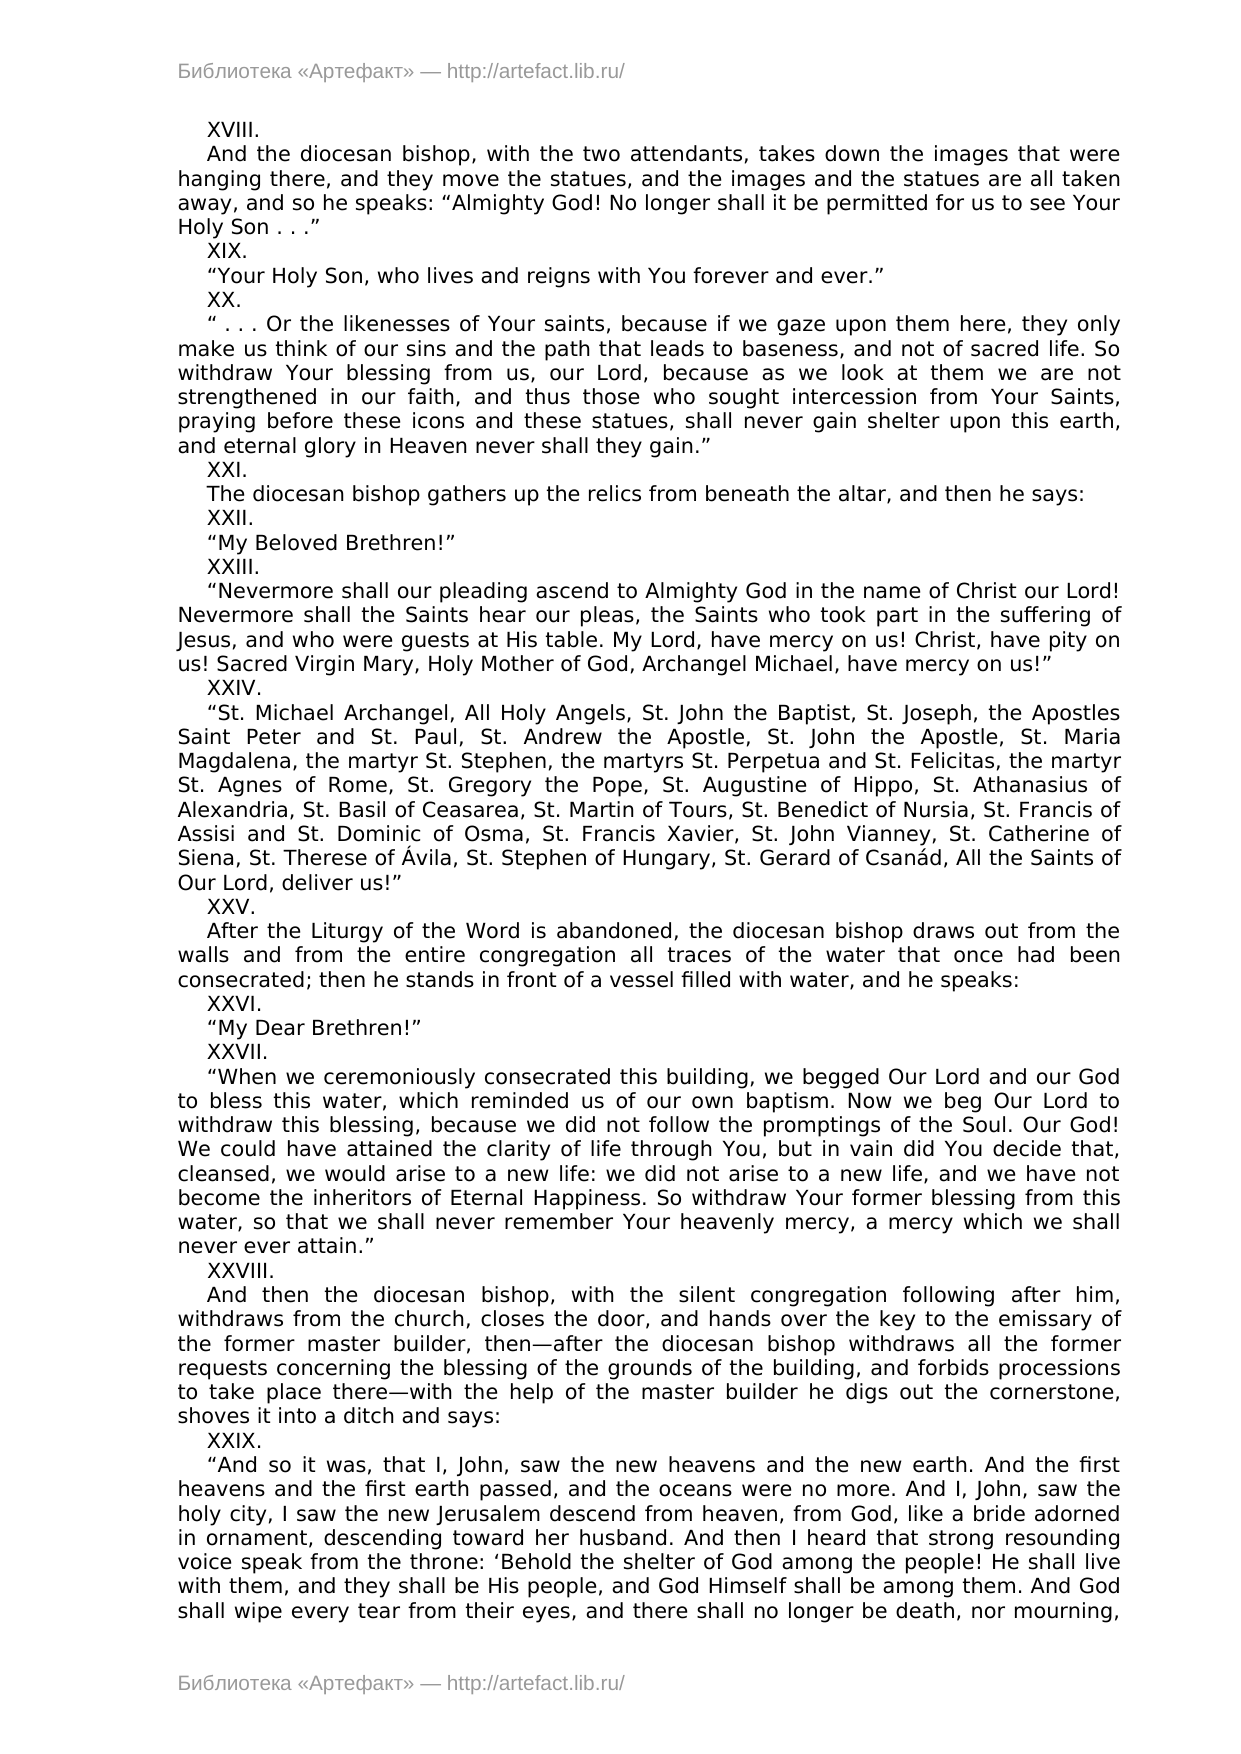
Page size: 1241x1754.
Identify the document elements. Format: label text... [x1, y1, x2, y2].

text After the Liturgy of the Word is abandoned, the diocesan bishop draws out from the walls and from the entire congregation all traces of the water that once had been consecrated; then he stands in front of a vessel filled with water, and he speaks: [177, 919, 1122, 992]
subtitle XVIII. [177, 118, 1122, 142]
subtitle XXV. [177, 895, 1122, 919]
subtitle XXI. [177, 458, 1122, 482]
subtitle XXII. [177, 506, 1122, 531]
subtitle XXIX. [177, 1429, 1122, 1453]
text “My Beloved Brethren!” [177, 531, 1122, 555]
subtitle XX. [177, 288, 1122, 312]
text And the diocesan bishop, with the two attendants, takes down the images that were hanging there, and they move the statues, and the images and the statues are all taken away, and so he speaks: “Almighty God! No longer shall it be permitted for us to see Your Holy Son . . .” [177, 142, 1122, 239]
subtitle XXVII. [177, 1040, 1122, 1065]
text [177, 1453, 1122, 1623]
subtitle XXVIII. [177, 1259, 1122, 1283]
text “When we ceremoniously consecrated this building, we begged Our Lord and our God to bless this water, which reminded us of our own baptism. Now we beg Our Lord to withdraw this blessing, because we did not follow the promptings of the Soul. Our God! We could have attained the clarity of life through You, but in vain did You decide that, cleansed, we would arise to a new life: we did not arise to a new life, and we have not become the inheritors of Eternal Happiness. So withdraw Your former blessing from this water, so that we shall never remember Your heavenly mercy, a mercy which we shall never ever attain.” [177, 1065, 1122, 1259]
text “St. Michael Archangel, All Holy Angels, St. John the Baptist, St. Joseph, the Apostles Saint Peter and St. Paul, St. Andrew the Apostle, St. John the Apostle, St. Maria Magdalena, the martyr St. Stephen, the martyrs St. Perpetua and St. Felicitas, the martyr St. Agnes of Rome, St. Gregory the Pope, St. Augustine of Hippo, St. Athanasius of Alexandria, St. Basil of Ceasarea, St. Martin of Tours, St. Benedict of Nursia, St. Francis of Assisi and St. Dominic of Osma, St. Francis Xavier, St. John Vianney, St. Catherine of Siena, St. Therese of Ávila, St. Stephen of Hungary, St. Gerard of Csanád, All the Saints of Our Lord, deliver us!” [177, 701, 1122, 895]
text The diocesan bishop gathers up the relics from beneath the altar, and then he says: [177, 482, 1122, 506]
text “ . . . Or the likenesses of Your saints, because if we gaze upon them here, they only make us think of our sins and the path that leads to baseness, and not of sacred life. So withdraw Your blessing from us, our Lord, because as we look at them we are not strengthened in our faith, and thus those who sought intercession from Your Saints, praying before these icons and these statues, shall never gain shelter upon this earth, and eternal glory in Heaven never shall they gain.” [177, 312, 1122, 458]
subtitle XXVI. [177, 992, 1122, 1016]
text “My Dear Brethren!” [177, 1016, 1122, 1040]
subtitle XXIII. [177, 555, 1122, 579]
subtitle XIX. [177, 239, 1122, 264]
text And then the diocesan bishop, with the silent congregation following after him, withdraws from the church, closes the door, and hands over the key to the emissary of the former master builder, then—after the diocesan bishop withdraws all the former requests concerning the blessing of the grounds of the building, and forbids processions to take place there—with the help of the master builder he digs out the cornerstone, shoves it into a ditch and says: [177, 1283, 1122, 1429]
subtitle XXIV. [177, 676, 1122, 701]
text “Your Holy Son, who lives and reigns with You forever and ever.” [177, 264, 1122, 288]
text “Nevermore shall our pleading ascend to Almighty God in the name of Christ our Lord! Nevermore shall the Saints hear our pleas, the Saints who took part in the suffering of Jesus, and who were guests at His table. My Lord, have mercy on us! Christ, have pity on us! Sacred Virgin Mary, Holy Mother of God, Archangel Michael, have mercy on us!” [177, 579, 1122, 676]
